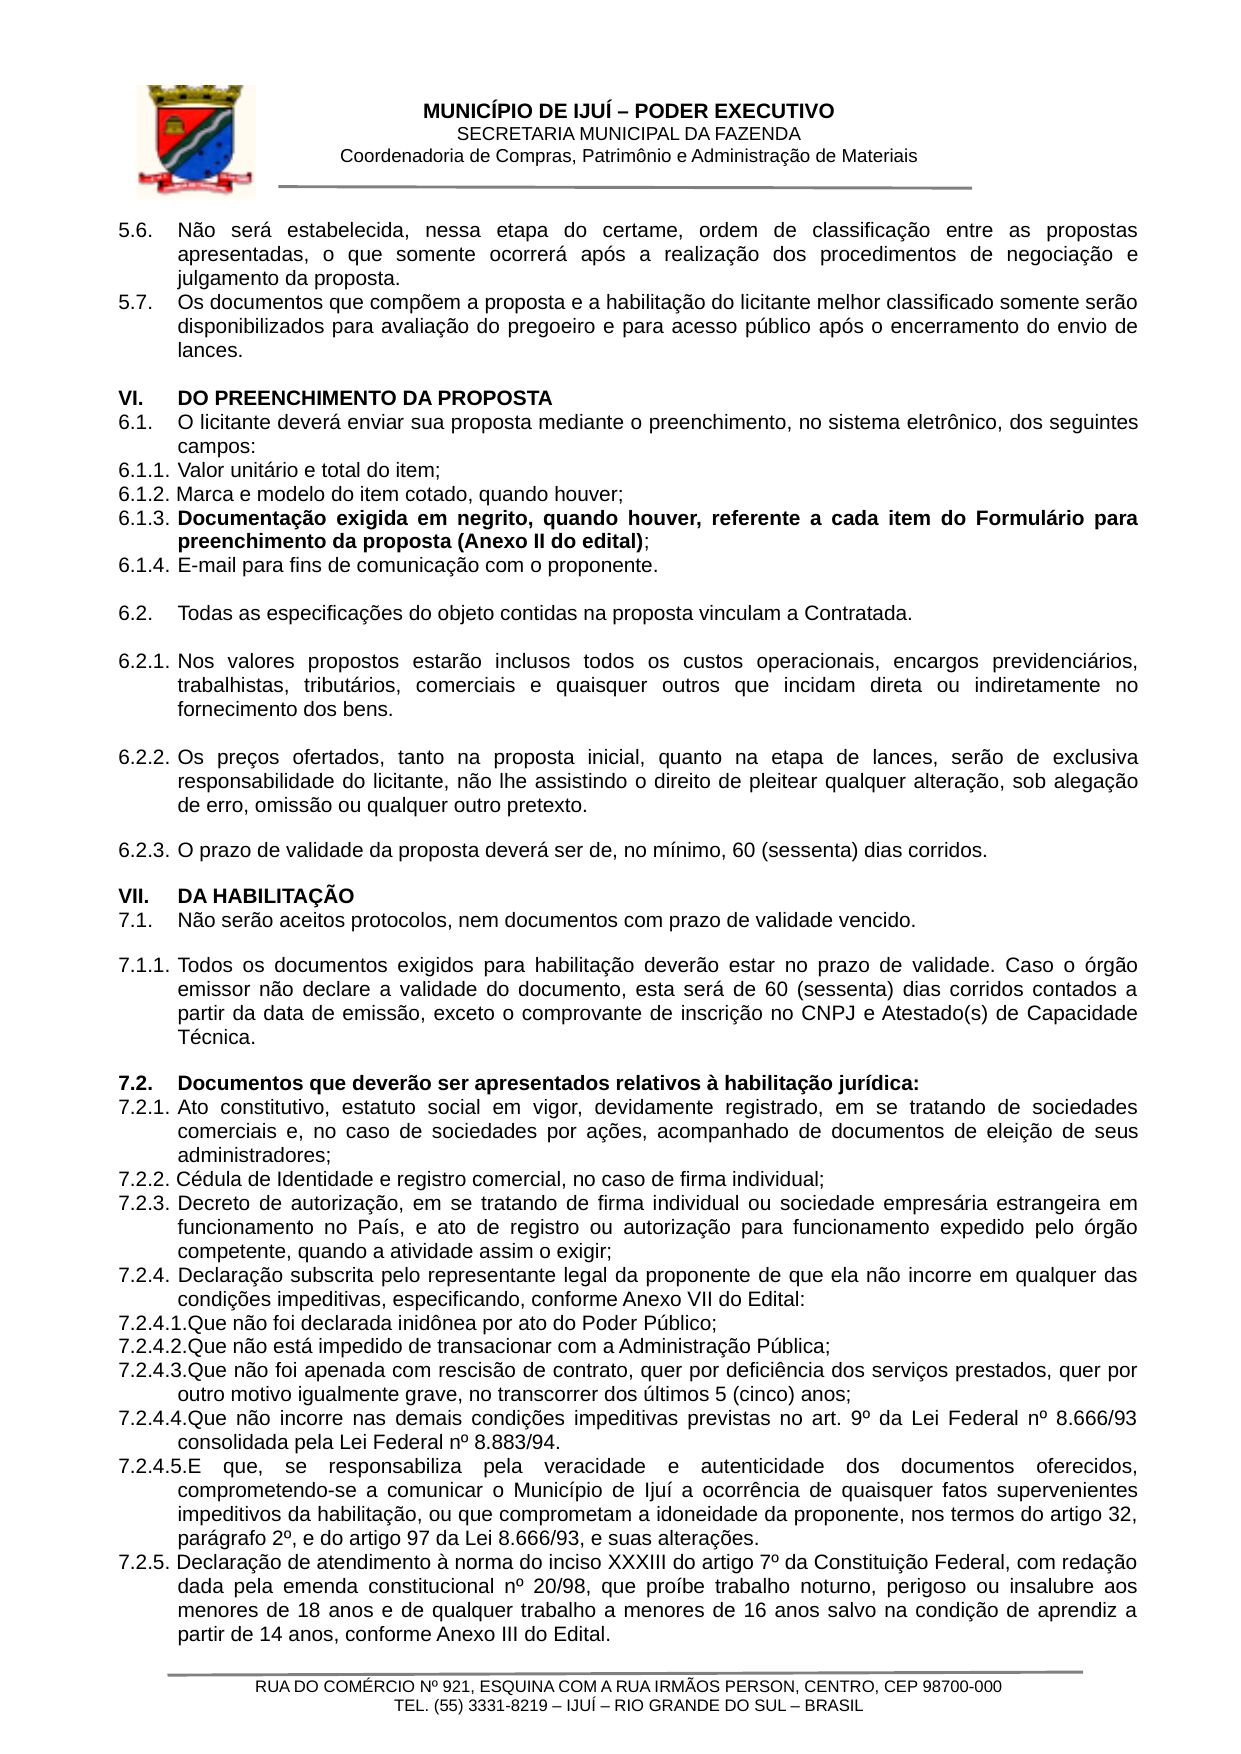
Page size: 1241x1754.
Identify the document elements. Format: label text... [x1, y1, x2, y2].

text 7.2.2. Cédula de Identidade e registro comercial, no caso de firma individual; [118, 1167, 1139, 1191]
text VII. DA HABILITAÇÃO [118, 884, 1139, 908]
text 6.1.4. E-mail para fins de comunicação com o proponente. [118, 553, 1139, 577]
text 6.1.2. Marca e modelo do item cotado, quando houver; [118, 481, 1139, 505]
text 6.1.1. Valor unitário e total do item; [118, 457, 1139, 481]
text 7.2. Documentos que deverão ser apresentados relativos à habilitação jurídica: [118, 1071, 1139, 1095]
text 6.2.3. O prazo de validade da proposta deverá ser de, no mínimo, 60 (sessenta) dias corridos. [118, 838, 1139, 862]
text 7.2.4.3.Que não foi apenada com rescisão de contrato, quer por deficiência dos serviços prestados, quer por outro motivo igualmente grave, no transcorrer dos últimos 5 (cinco) anos; [118, 1358, 1139, 1406]
text 7.2.4.1.Que não foi declarada inidônea por ato do Poder Público; [118, 1310, 1139, 1334]
text 6.1.3. Documentação exigida em negrito, quando houver, referente a cada item do Formulário para preenchimento da proposta (Anexo II do edital); [118, 505, 1139, 553]
text 7.2.1. Ato constitutivo, estatuto social em vigor, devidamente registrado, em se tratando de sociedades comerciais e, no caso de sociedades por ações, acompanhado de documentos de eleição de seus administradores; [118, 1095, 1139, 1167]
text 7.2.4.4.Que não incorre nas demais condições impeditivas previstas no art. 9º da Lei Federal nº 8.666/93 consolidada pela Lei Federal nº 8.883/94. [118, 1406, 1139, 1454]
text 7.1. Não serão aceitos protocolos, nem documentos com prazo de validade vencido. [118, 908, 1139, 932]
text 7.2.5. Declaração de atendimento à norma do inciso XXXIII do artigo 7º da Constituição Federal, com redação dada pela emenda constitucional nº 20/98, que proíbe trabalho noturno, perigoso ou insalubre aos menores de 18 anos e de qualquer trabalho a menores de 16 anos salvo na condição de aprendiz a partir de 14 anos, conforme Anexo III do Edital. [118, 1550, 1139, 1646]
text 6.2.2. Os preços ofertados, tanto na proposta inicial, quanto na etapa de lances, serão de exclusiva responsabilidade do licitante, não lhe assistindo o direito de pleitear qualquer alteração, sob alegação de erro, omissão ou qualquer outro pretexto. [118, 745, 1139, 817]
text 7.1.1. Todos os documentos exigidos para habilitação deverão estar no prazo de validade. Caso o órgão emissor não declare a validade do documento, esta será de 60 (sessenta) dias corridos contados a partir da data de emissão, exceto o comprovante de inscrição no CNPJ e Atestado(s) de Capacidade Técnica. [118, 953, 1139, 1049]
text 7.2.4.5.E que, se responsabiliza pela veracidade e autenticidade dos documentos oferecidos, comprometendo-se a comunicar o Município de Ijuí a ocorrência de quaisquer fatos supervenientes impeditivos da habilitação, ou que comprometam a idoneidade da proponente, nos termos do artigo 32, parágrafo 2º, e do artigo 97 da Lei 8.666/93, e suas alterações. [118, 1454, 1139, 1550]
picture [135, 85, 256, 202]
text 6.2. Todas as especificações do objeto contidas na proposta vinculam a Contratada. [118, 601, 1139, 625]
text 6.1. O licitante deverá enviar sua proposta mediante o preenchimento, no sistema eletrônico, dos seguintes campos: [118, 409, 1139, 457]
text 5.6. Não será estabelecida, nessa etapa do certame, ordem de classificação entre as propostas apresentadas, o que somente ocorrerá após a realização dos procedimentos de negociação e julgamento da proposta. [118, 218, 1139, 290]
text VI. DO PREENCHIMENTO DA PROPOSTA [118, 386, 1139, 409]
text 7.2.4.2.Que não está impedido de transacionar com a Administração Pública; [118, 1334, 1139, 1358]
text 7.2.3. Decreto de autorização, em se tratando de firma individual ou sociedade empresária estrangeira em funcionamento no País, e ato de registro ou autorização para funcionamento expedido pelo órgão competente, quando a atividade assim o exigir; [118, 1191, 1139, 1262]
text 5.7. Os documentos que compõem a proposta e a habilitação do licitante melhor classificado somente serão disponibilizados para avaliação do pregoeiro e para acesso público após o encerramento do envio de lances. [118, 290, 1139, 362]
text 7.2.4. Declaração subscrita pelo representante legal da proponente de que ela não incorre em qualquer das condições impeditivas, especificando, conforme Anexo VII do Edital: [118, 1262, 1139, 1310]
text 6.2.1. Nos valores propostos estarão inclusos todos os custos operacionais, encargos previdenciários, trabalhistas, tributários, comerciais e quaisquer outros que incidam direta ou indiretamente no fornecimento dos bens. [118, 649, 1139, 721]
